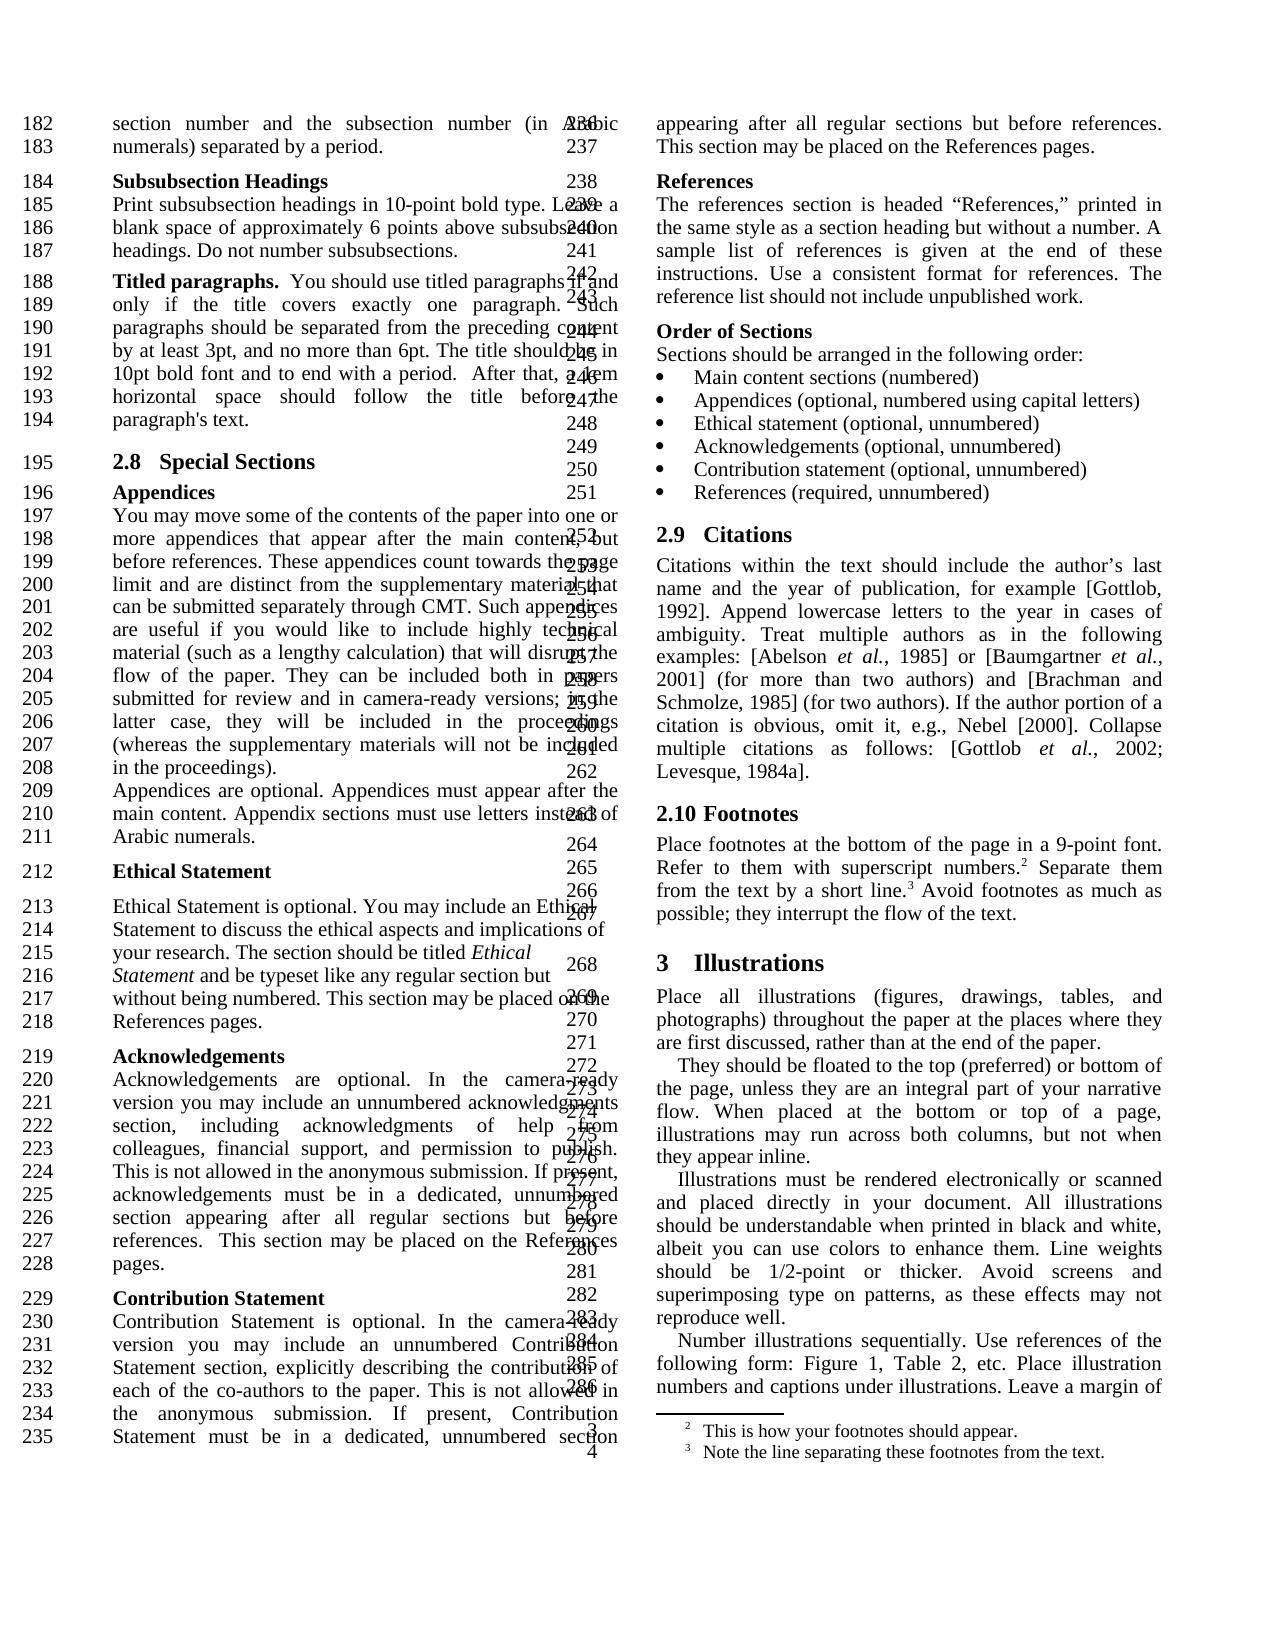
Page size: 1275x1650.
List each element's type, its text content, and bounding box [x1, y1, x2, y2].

list References (required, unnumbered) [656, 481, 1163, 504]
subtitle 2.8 Special Sections [112, 448, 619, 475]
text The references section is headed “References,” printed in the same style as a section heading but without a number. A sample list of references is given at the end of these instructions. Use a consistent format for references. The reference list should not include unpublished work. [656, 193, 1163, 308]
text Illustrations must be rendered electronically or scanned and placed directly in your document. All illustrations should be understandable when printed in black and white, albeit you can use colors to enhance them. Line weights should be 1/2-point or thicker. Avoid screens and superimposing type on patterns, as these effects may not reproduce well. [656, 1168, 1163, 1329]
subtitle 2.10 Footnotes [656, 800, 1163, 827]
text Appendices are optional. Appendices must appear after the main content. Appendix sections must use letters instead of Arabic numerals. [112, 779, 619, 848]
subtitle 2.9 Citations [656, 521, 1163, 548]
subtitle Ethical Statement is optional. You may include an Ethical Statement to discuss the ethical aspects and implications of your research. The section should be titled Ethical Statement and be typeset like any regular section but without being numbered. This section may be placed on the References pages. [112, 896, 619, 1033]
subtitle Ethical Statement [112, 860, 619, 883]
text Contribution Statement is optional. In the camera-ready version you may include an unnumbered Contribution Statement section, explicitly describing the contribution of each of the co-authors to the paper. This is not allowed in the anonymous submission. If present, Contribution Statement must be in a dedicated, unnumbered section appearing after all regular sections but before references. This section may be placed on the References pages. [112, 1310, 619, 1448]
title Titled paragraphs. You should use titled paragraphs if and only if the title covers exactly one paragraph. Such paragraphs should be separated from the preceding content by at least 3pt, and no more than 6pt. The title should be in 10pt bold font and to end with a period. After that, a 1em horizontal space should follow the title before the paragraph's text. [112, 271, 619, 431]
text References [656, 171, 1163, 193]
subtitle 3 Illustrations [656, 946, 1163, 977]
list Ethical statement (optional, unnumbered) [656, 412, 1163, 435]
text Sections should be arranged in the following order: [656, 343, 1163, 366]
text Appendices [112, 481, 619, 504]
list Acknowledgements (optional, unnumbered) [656, 435, 1163, 458]
list Contribution statement (optional, unnumbered) [656, 458, 1163, 481]
text You may move some of the contents of the paper into one or more appendices that appear after the main content, but before references. These appendices count towards the page limit and are distinct from the supplementary material that can be submitted separately through CMT. Such appendices are useful if you would like to include highly technical material (such as a lengthy calculation) that will disrupt the flow of the paper. They can be included both in papers submitted for review and in camera-ready versions; in the latter case, they will be included in the proceedings (whereas the supplementary materials will not be included in the proceedings). [112, 504, 619, 779]
text Acknowledgements are optional. In the camera-ready version you may include an unnumbered acknowledgments section, including acknowledgments of help from colleagues, financial support, and permission to publish. This is not allowed in the anonymous submission. If present, acknowledgements must be in a dedicated, unnumbered section appearing after all regular sections but before references. This section may be placed on the References pages. [112, 1068, 619, 1275]
text Place footnotes at the bottom of the page in a 9-point font. Refer to them with superscript numbers. Separate them from the text by a short line. Avoid footnotes as much as possible; they interrupt the flow of the text. [656, 833, 1163, 925]
subtitle Acknowledgements [112, 1046, 619, 1068]
subtitle Contribution Statement [112, 1287, 619, 1310]
text Place all illustrations (figures, drawings, tables, and photographs) throughout the paper at the places where they are first discussed, rather than at the end of the paper. [656, 985, 1163, 1054]
list Main content sections (numbered) [656, 366, 1163, 389]
text They should be floated to the top (preferred) or bottom of the page, unless they are an integral part of your narrative flow. When placed at the bottom or top of a page, illustrations may run across both columns, but not when they appear inline. [656, 1054, 1163, 1168]
text Order of Sections [656, 321, 1163, 343]
text Citations within the text should include the author’s last name and the year of publication, for example [Gottlob, 1992]. Append lowercase letters to the year in cases of ambiguity. Treat multiple authors as in the following examples: [Abelson et al., 1985] or [Baumgartner et al., 2001] (for more than two authors) and [Brachman and Schmolze, 1985] (for two authors). If the author portion of a citation is obvious, omit it, e.g., Nebel [2000]. Collapse multiple citations as follows: [Gottlob et al., 2002; Levesque, 1984a]. [656, 554, 1163, 783]
text Print subsubsection headings in 10-point bold type. Leave a blank space of approximately 6 points above subsubsection headings. Do not number subsubsections. [112, 193, 619, 262]
subtitle Subsubsection Headings [112, 171, 619, 193]
list Appendices (optional, numbered using capital letters) [656, 389, 1163, 412]
